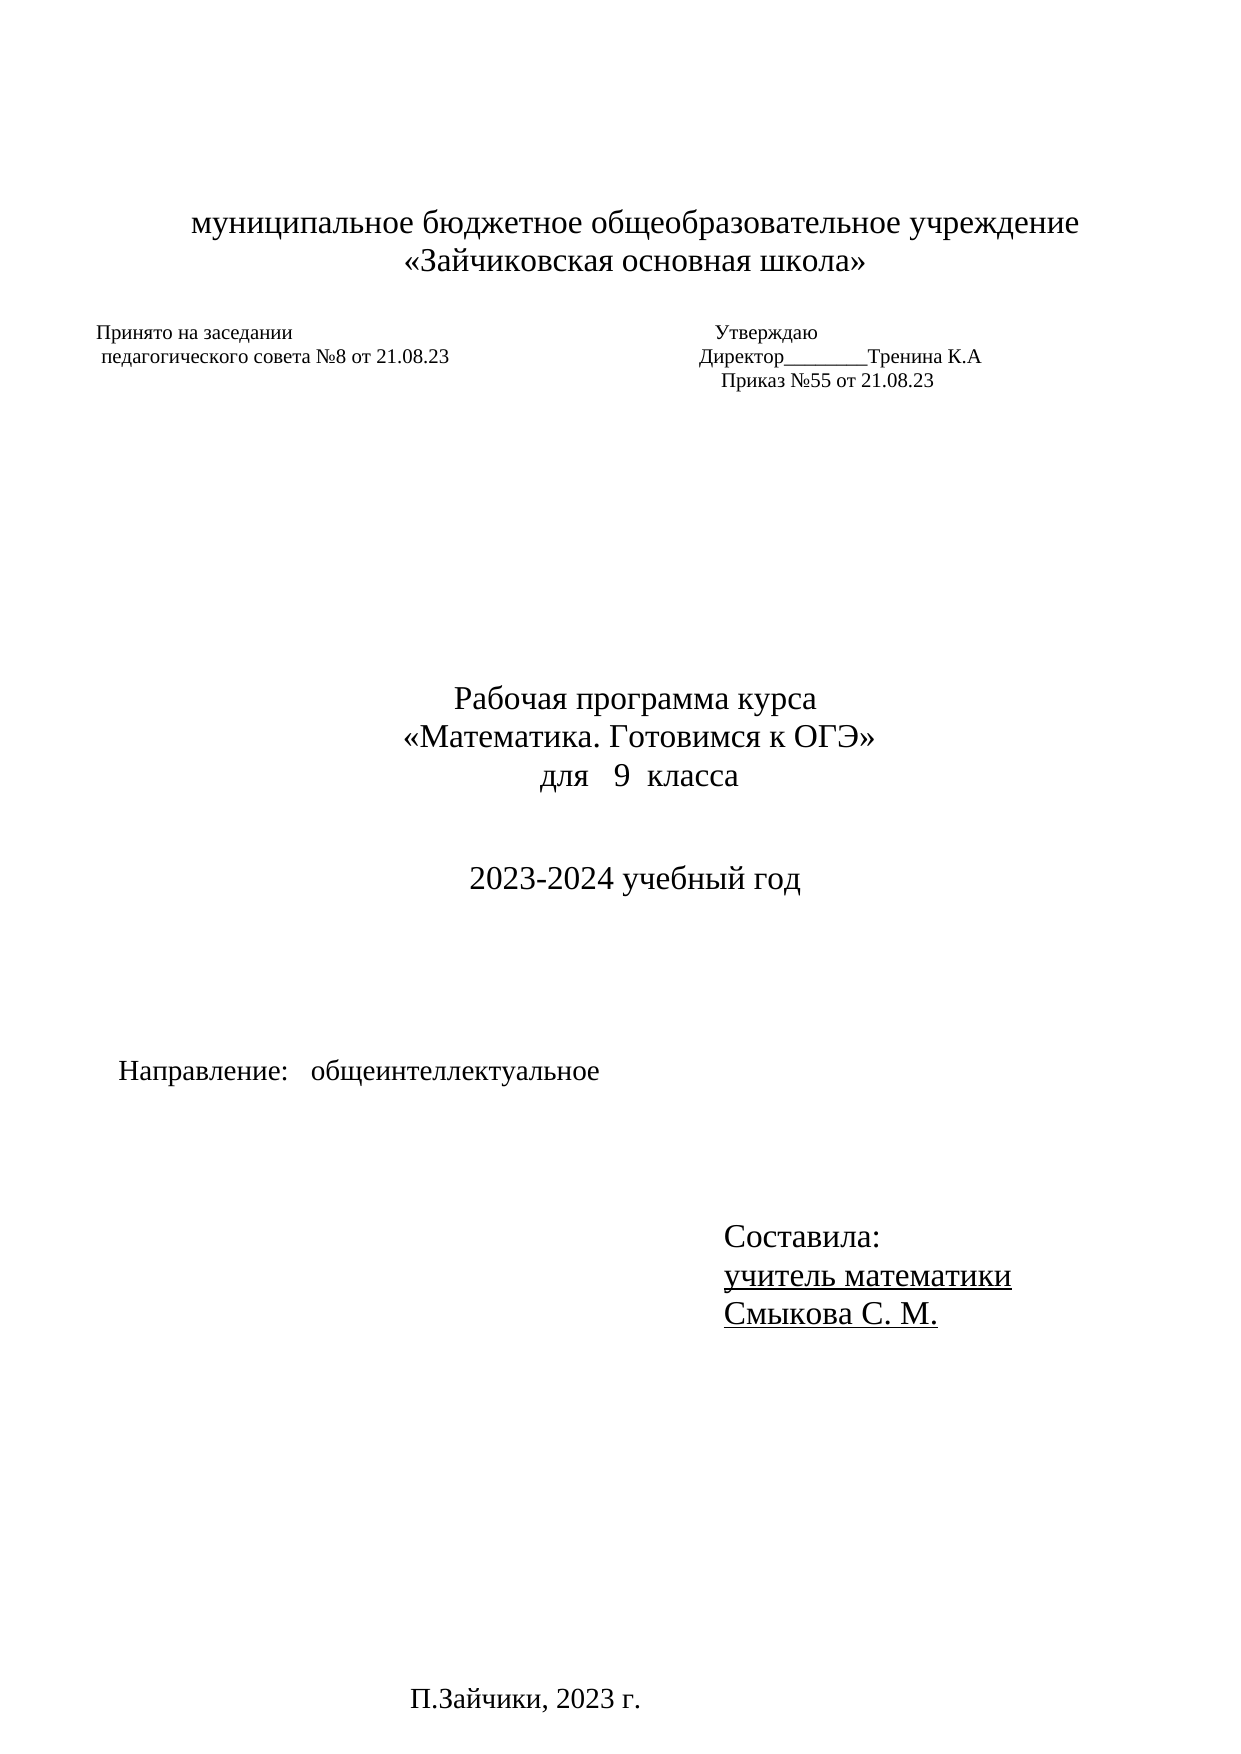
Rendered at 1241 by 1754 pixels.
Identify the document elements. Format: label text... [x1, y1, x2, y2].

text Приказ №55 от 21.08.23 [96, 368, 1194, 392]
text «Математика. Готовимся к ОГЭ» для 9 класса [402, 717, 876, 793]
text Рабочая программа курса [185, 678, 1085, 716]
text П.Зайчики, 2023 г. [175, 1681, 876, 1714]
text учитель математики Смыкова С. М. [723, 1255, 1014, 1332]
text Направление: общеинтеллектуальное [118, 1053, 1194, 1087]
text Составила: [723, 1217, 1194, 1255]
text «Зайчиковская основная школа» [185, 240, 1085, 279]
text муниципальное бюджетное общеобразовательное учреждение [185, 202, 1085, 240]
text 2023-2024 учебный год [185, 858, 1085, 896]
text Принято на заседании Утверждаю [96, 319, 1194, 344]
text педагогического совета №8 от 21.08.23 Директор________Тренина К.А [96, 344, 1194, 368]
